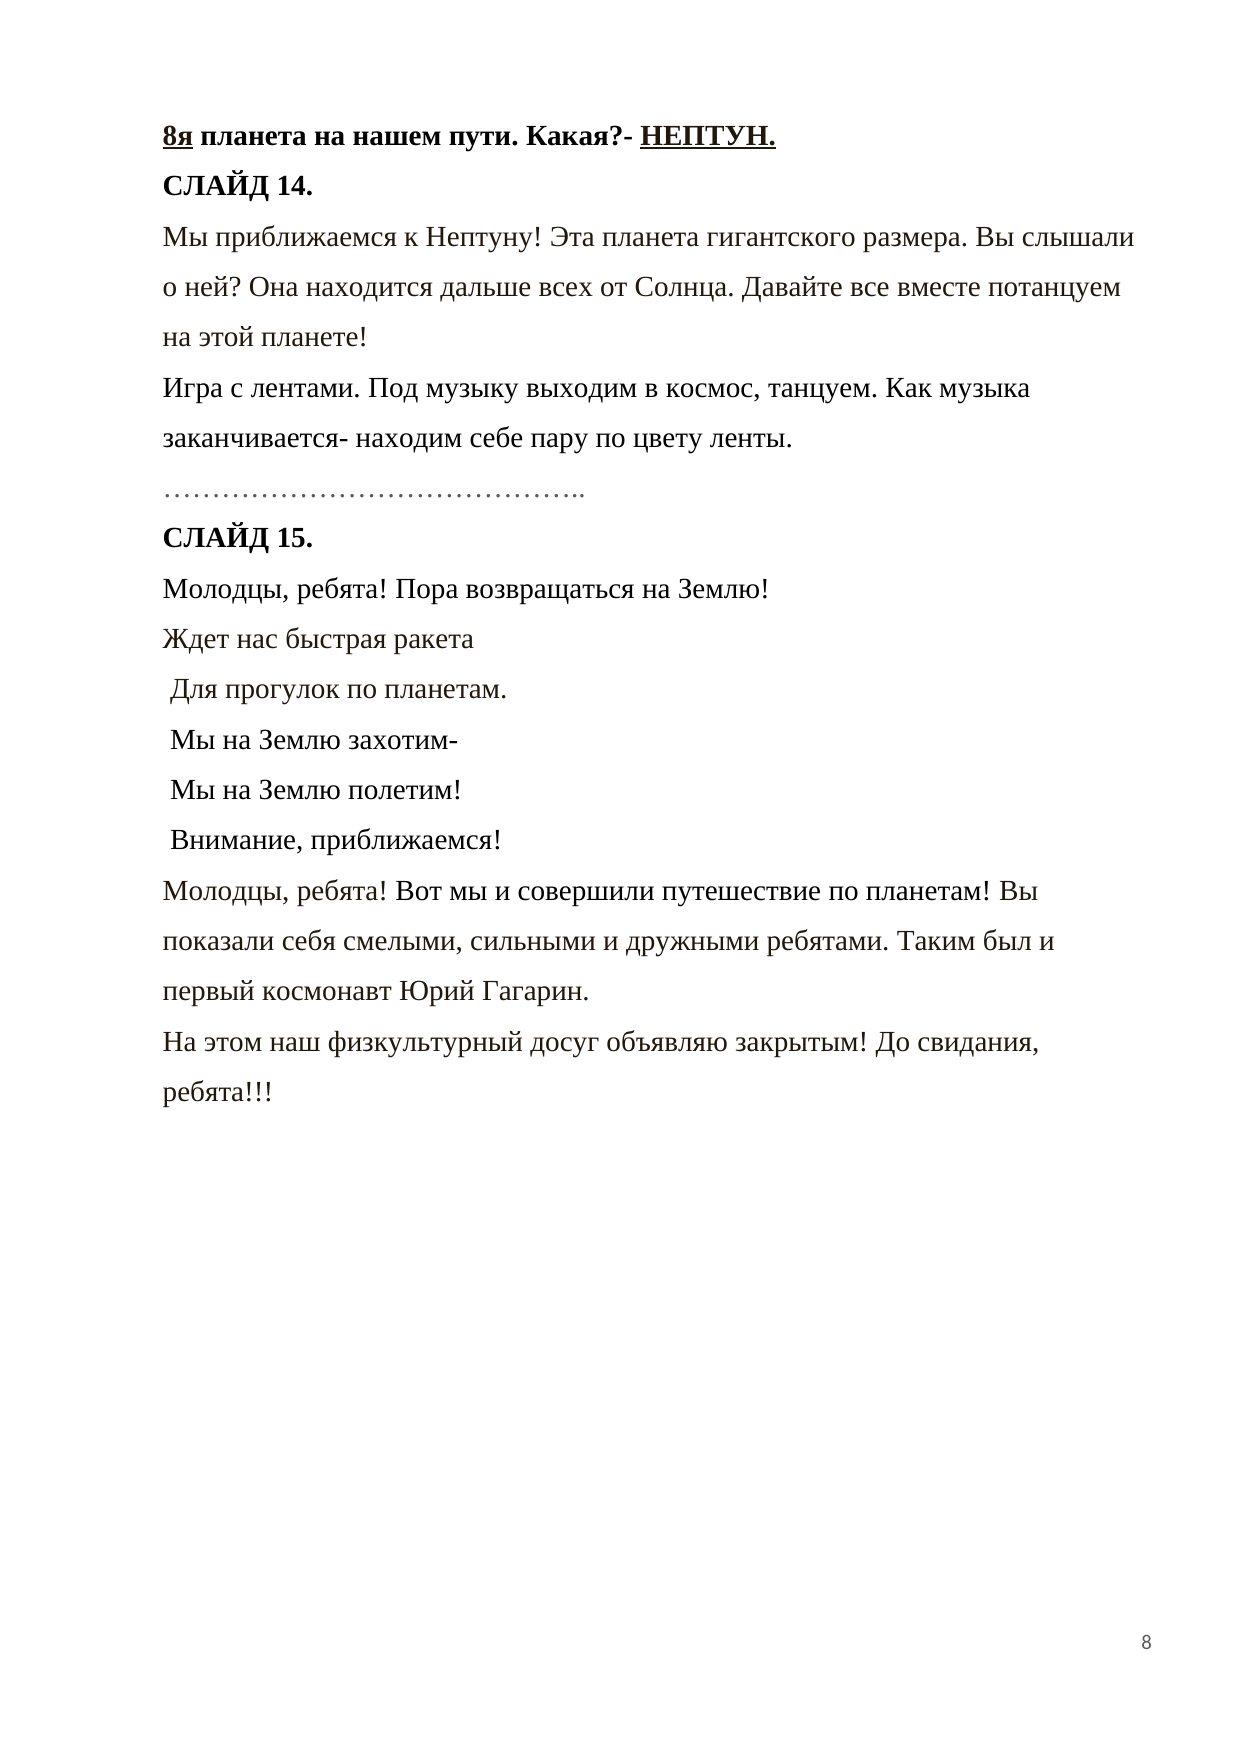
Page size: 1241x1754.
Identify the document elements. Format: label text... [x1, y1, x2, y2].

text Ждет нас быстрая ракета [162, 621, 1152, 655]
text Внимание, приближаемся! [162, 822, 1152, 856]
text На этом наш физкультурный досуг объявляю закрытым! До свидания, ребята!!! [162, 1024, 1152, 1108]
text …………………………………….. [162, 470, 1152, 504]
text Для прогулок по планетам. [162, 672, 1152, 705]
text Игра с лентами. Под музыку выходим в космос, танцуем. Как музыка заканчивается- находим себе пару по цвету ленты. [162, 370, 1152, 453]
text Молодцы, ребята! Вот мы и совершили путешествие по планетам! Вы показали себя смелыми, сильными и дружными ребятами. Таким был и первый космонавт Юрий Гагарин. [162, 873, 1152, 1007]
text Мы на Землю захотим- [162, 722, 1152, 755]
text СЛАЙД 14. [162, 168, 1152, 202]
text Мы приближаемся к Нептуну! Эта планета гигантского размера. Вы слышали о ней? Она находится дальше всех от Солнца. Давайте все вместе потанцуем на этой планете! [162, 219, 1152, 353]
text 8я планета на нашем пути. Какая?- НЕПТУН. [162, 118, 1152, 152]
text СЛАЙД 15. [162, 521, 1152, 554]
text Мы на Землю полетим! [162, 772, 1152, 806]
text Молодцы, ребята! Пора возвращаться на Землю! [162, 571, 1152, 604]
